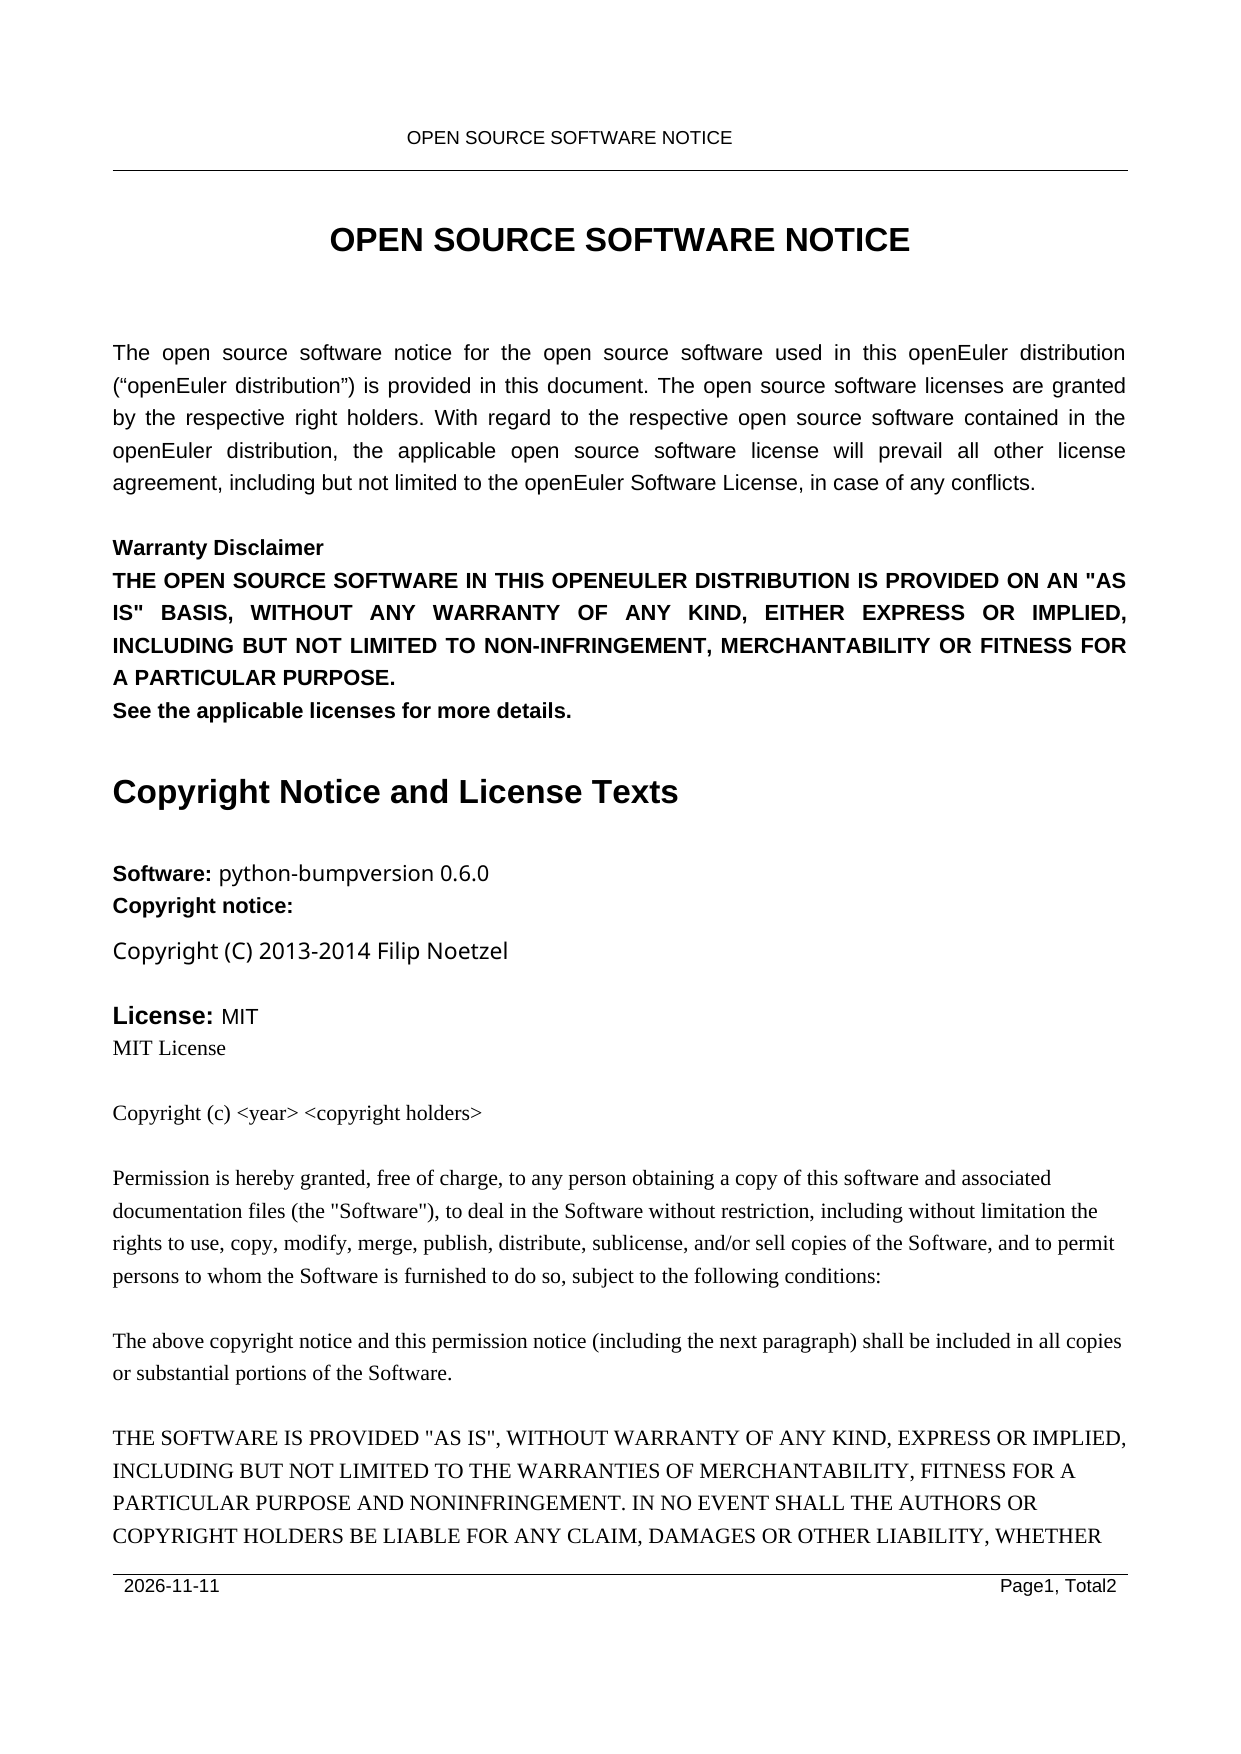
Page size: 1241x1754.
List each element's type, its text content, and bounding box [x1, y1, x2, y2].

text Warranty Disclaimer [112, 531, 1128, 564]
text License: MIT [112, 999, 1128, 1031]
text OPEN SOURCE SOFTWARE NOTICE [112, 206, 1128, 271]
text THE OPEN SOURCE SOFTWARE IN THIS OPENEULER DISTRIBUTION IS PROVIDED ON AN "AS IS" BASIS, WITHOUT ANY WARRANTY OF ANY KIND, EITHER EXPRESS OR IMPLIED, INCLUDING BUT NOT LIMITED TO NON-INFRINGEMENT, MERCHANTABILITY OR FITNESS FOR A PARTICULAR PURPOSE. See the applicable licenses for more details. [112, 564, 1128, 726]
text The open source software notice for the open source software used in this openEuler distribution (“openEuler distribution”) is provided in this document. The open source software licenses are granted by the respective right holders. With regard to the respective open source software contained in the openEuler distribution, the applicable open source software license will prevail all other license agreement, including but not limited to the openEuler Software License, in case of any conflicts. [112, 336, 1128, 499]
text Copyright (C) 2013-2014 Filip Noetzel [112, 934, 1128, 999]
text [112, 1031, 1128, 1551]
text Copyright Notice and License Texts [112, 759, 1128, 824]
title Software: python-bumpversion 0.6.0 [112, 856, 1128, 889]
text Copyright notice: [112, 889, 1128, 921]
